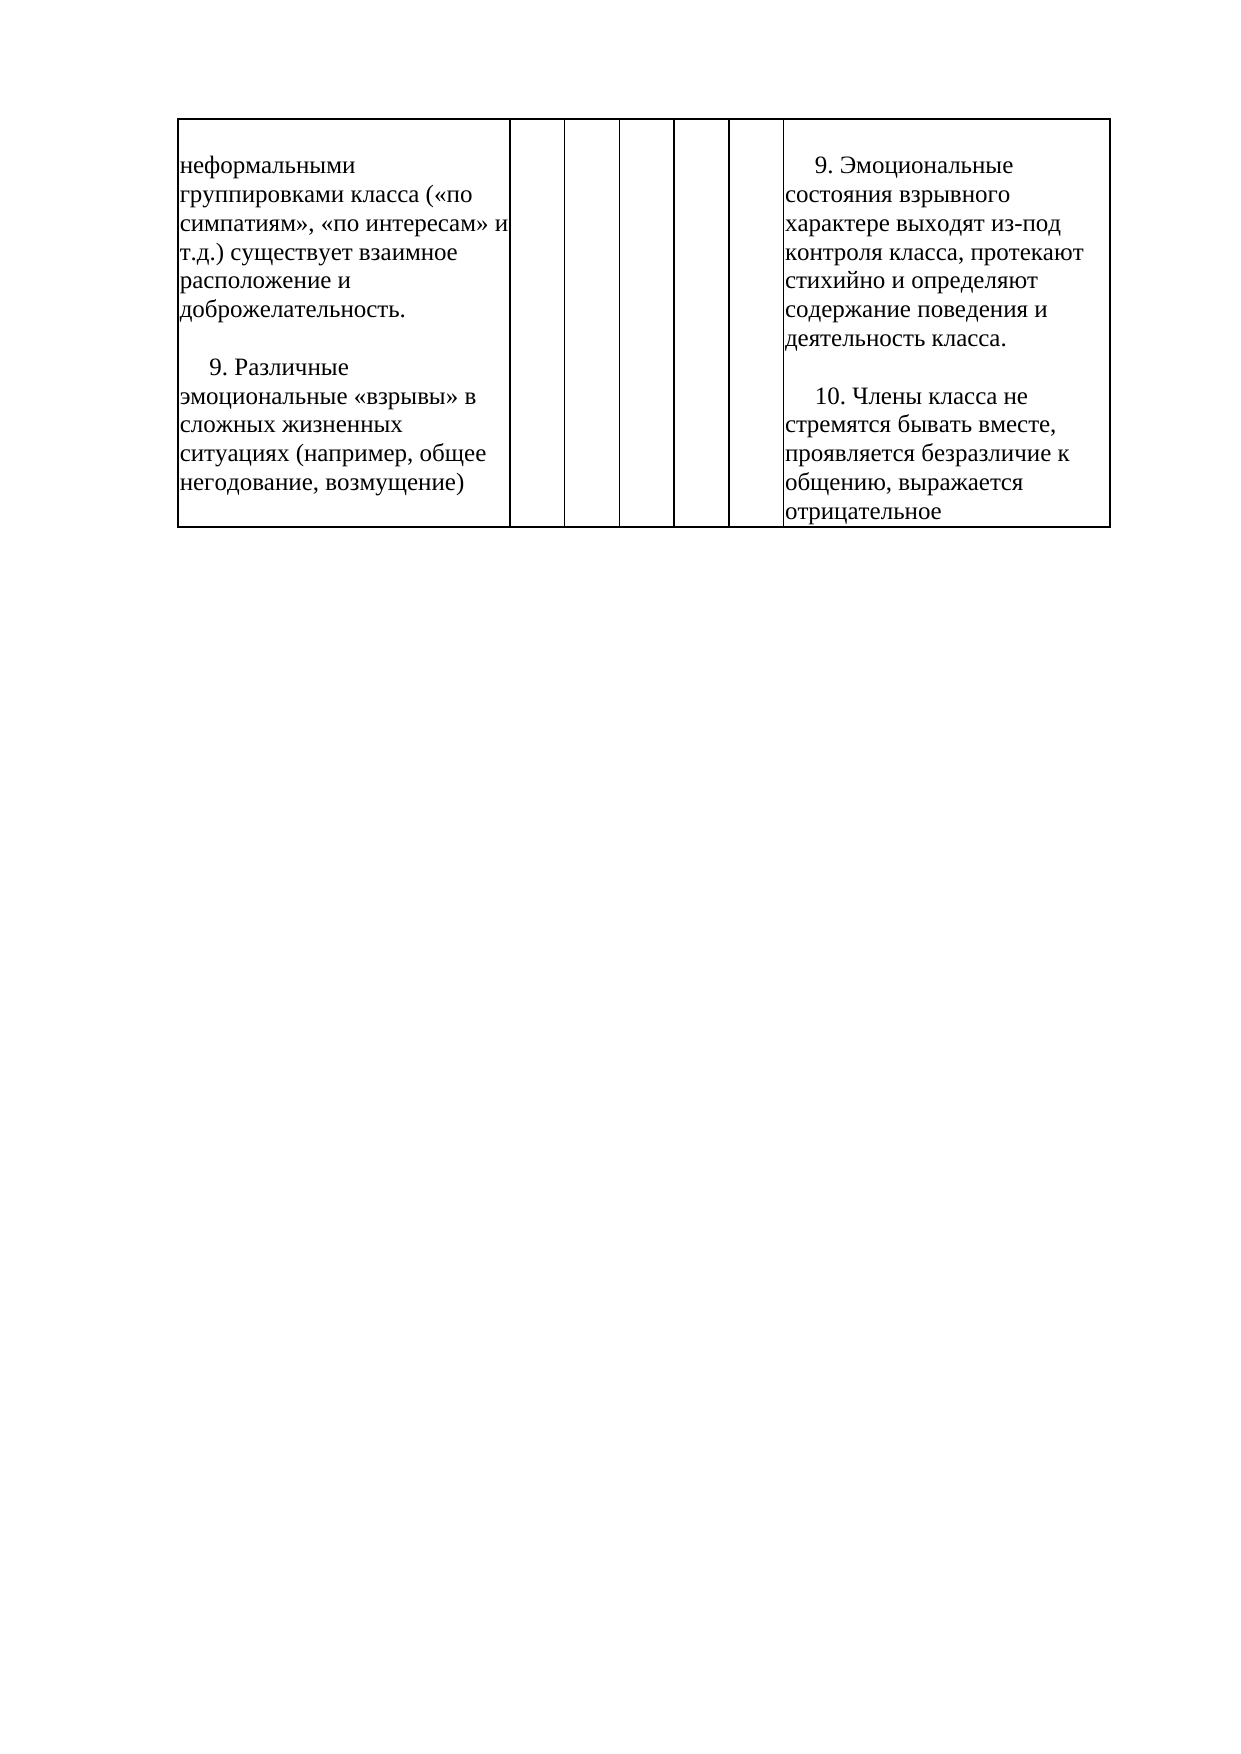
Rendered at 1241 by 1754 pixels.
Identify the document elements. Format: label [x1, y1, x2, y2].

table_cell [730, 120, 783, 526]
table_cell [565, 120, 619, 526]
table_cell [784, 120, 1109, 526]
table_cell [675, 120, 728, 526]
table_cell [511, 120, 564, 526]
table_cell [620, 120, 673, 526]
table_cell [179, 120, 509, 526]
